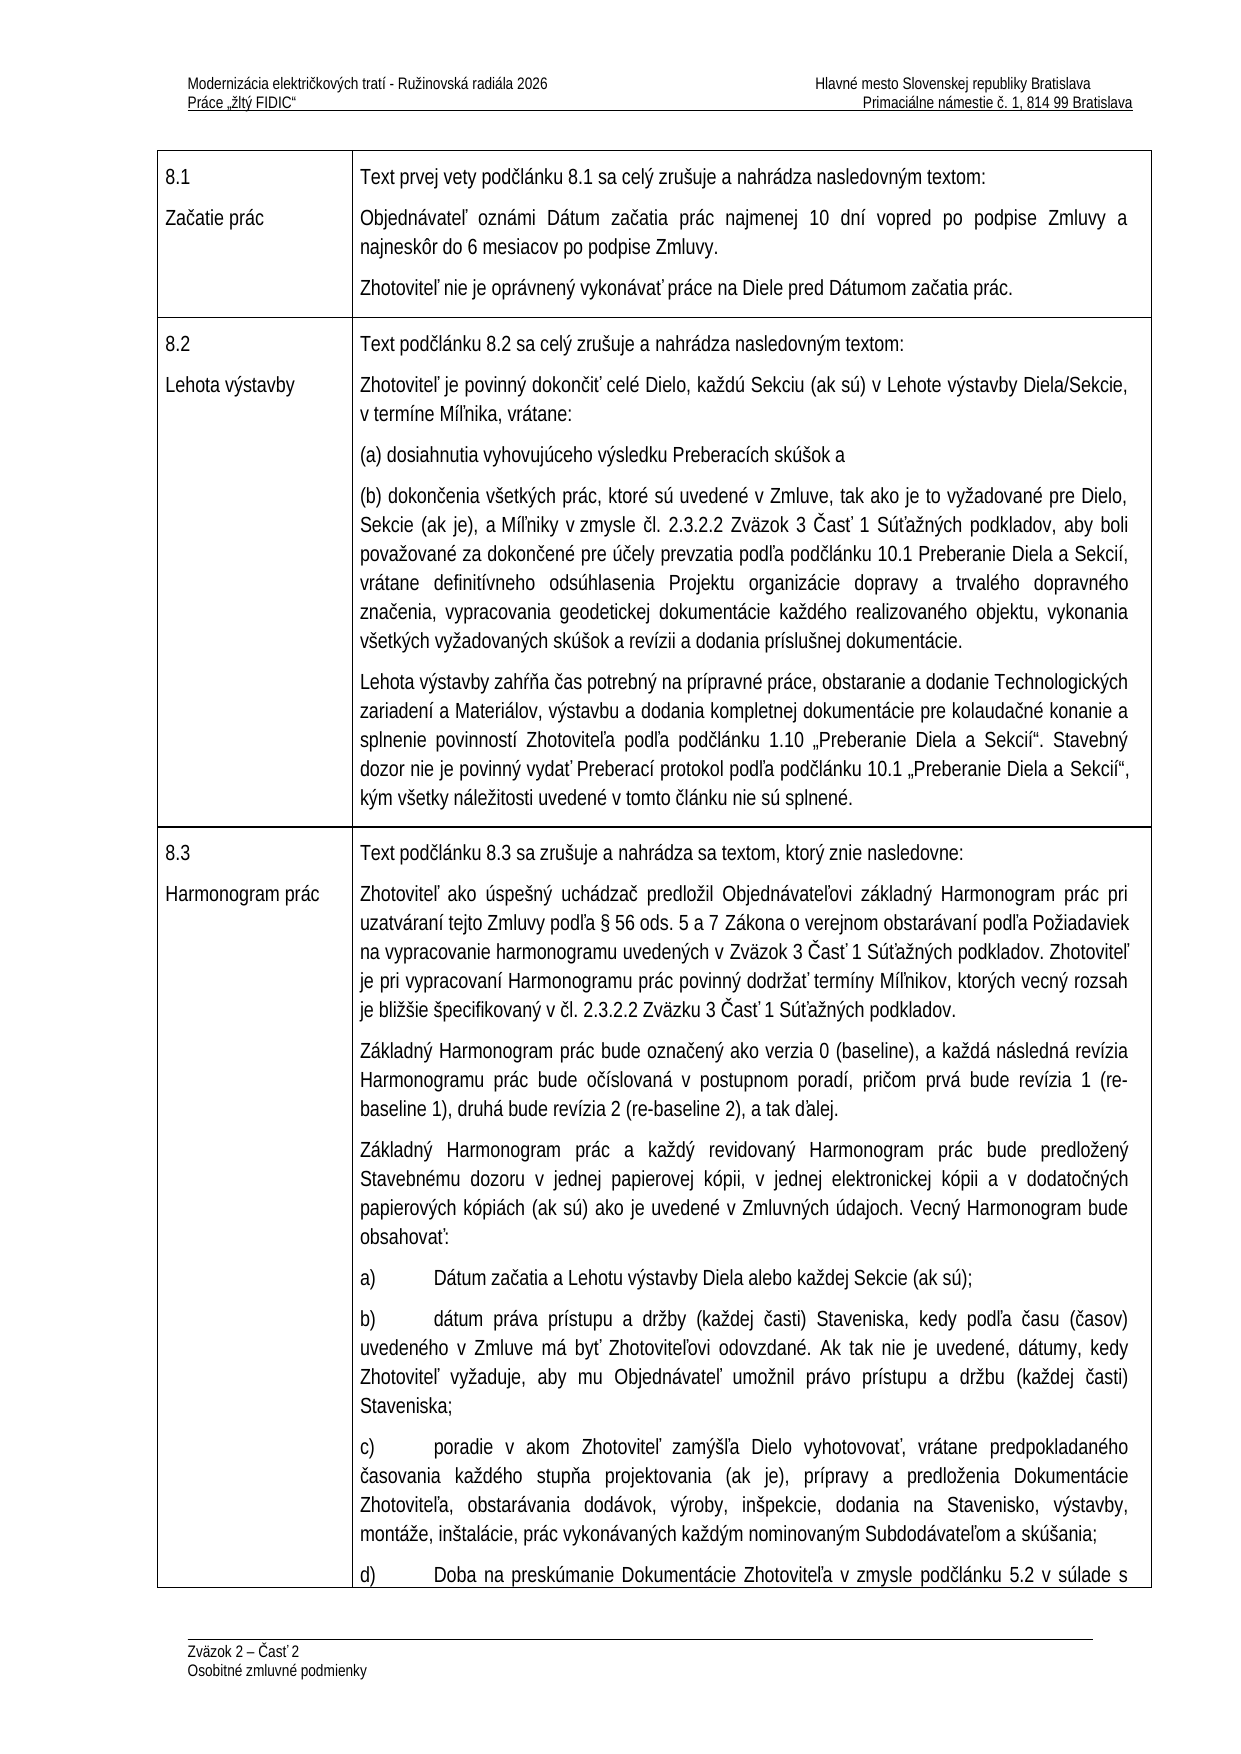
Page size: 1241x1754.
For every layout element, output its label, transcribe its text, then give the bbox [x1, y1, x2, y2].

table_cell 8.1 Začatie prác [158, 151, 352, 317]
table_cell 8.2 Lehota výstavby [158, 318, 352, 826]
table_cell Text podčlánku 8.2 sa celý zrušuje a nahrádza nasledovným textom: Zhotoviteľ je povinný dokončiť celé Dielo, každú Sekciu (ak sú) v Lehote výstavby Diela/Sekcie, v termíne Míľnika, vrátane: (a) dosiahnutia vyhovujúceho výsledku Preberacích skúšok a (b) dokončenia všetkých prác, ktoré sú uvedené v Zmluve, tak ako je to vyžadované pre Dielo, Sekcie (ak je), a Míľniky v zmysle čl. 2.3.2.2 Zväzok 3 Časť 1 Súťažných podkladov, aby boli považované za dokončené pre účely prevzatia podľa podčlánku 10.1 Preberanie Diela a Sekcií, vrátane definitívneho odsúhlasenia Projektu organizácie dopravy a trvalého dopravného značenia, vypracovania geodetickej dokumentácie každého realizovaného objektu, vykonania všetkých vyžadovaných skúšok a revízii a dodania príslušnej dokumentácie. Lehota výstavby zahŕňa čas potrebný na prípravné práce, obstaranie a dodanie Technologických zariadení a Materiálov, výstavbu a dodania kompletnej dokumentácie pre kolaudačné konanie a splnenie povinností Zhotoviteľa podľa podčlánku 1.10 „Preberanie Diela a Sekcií“. Stavebný dozor nie je povinný vydať Preberací protokol podľa podčlánku 10.1 „Preberanie Diela a Sekcií“, kým všetky náležitosti uvedené v tomto článku nie sú splnené. [353, 318, 1151, 826]
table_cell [158, 828, 352, 1587]
table_cell Text prvej vety podčlánku 8.1 sa celý zrušuje a nahrádza nasledovným textom: Objednávateľ oznámi Dátum začatia prác najmenej 10 dní vopred po podpise Zmluvy a najneskôr do 6 mesiacov po podpise Zmluvy. Zhotoviteľ nie je oprávnený vykonávať práce na Diele pred Dátumom začatia prác. [353, 151, 1151, 317]
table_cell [353, 828, 1151, 1587]
